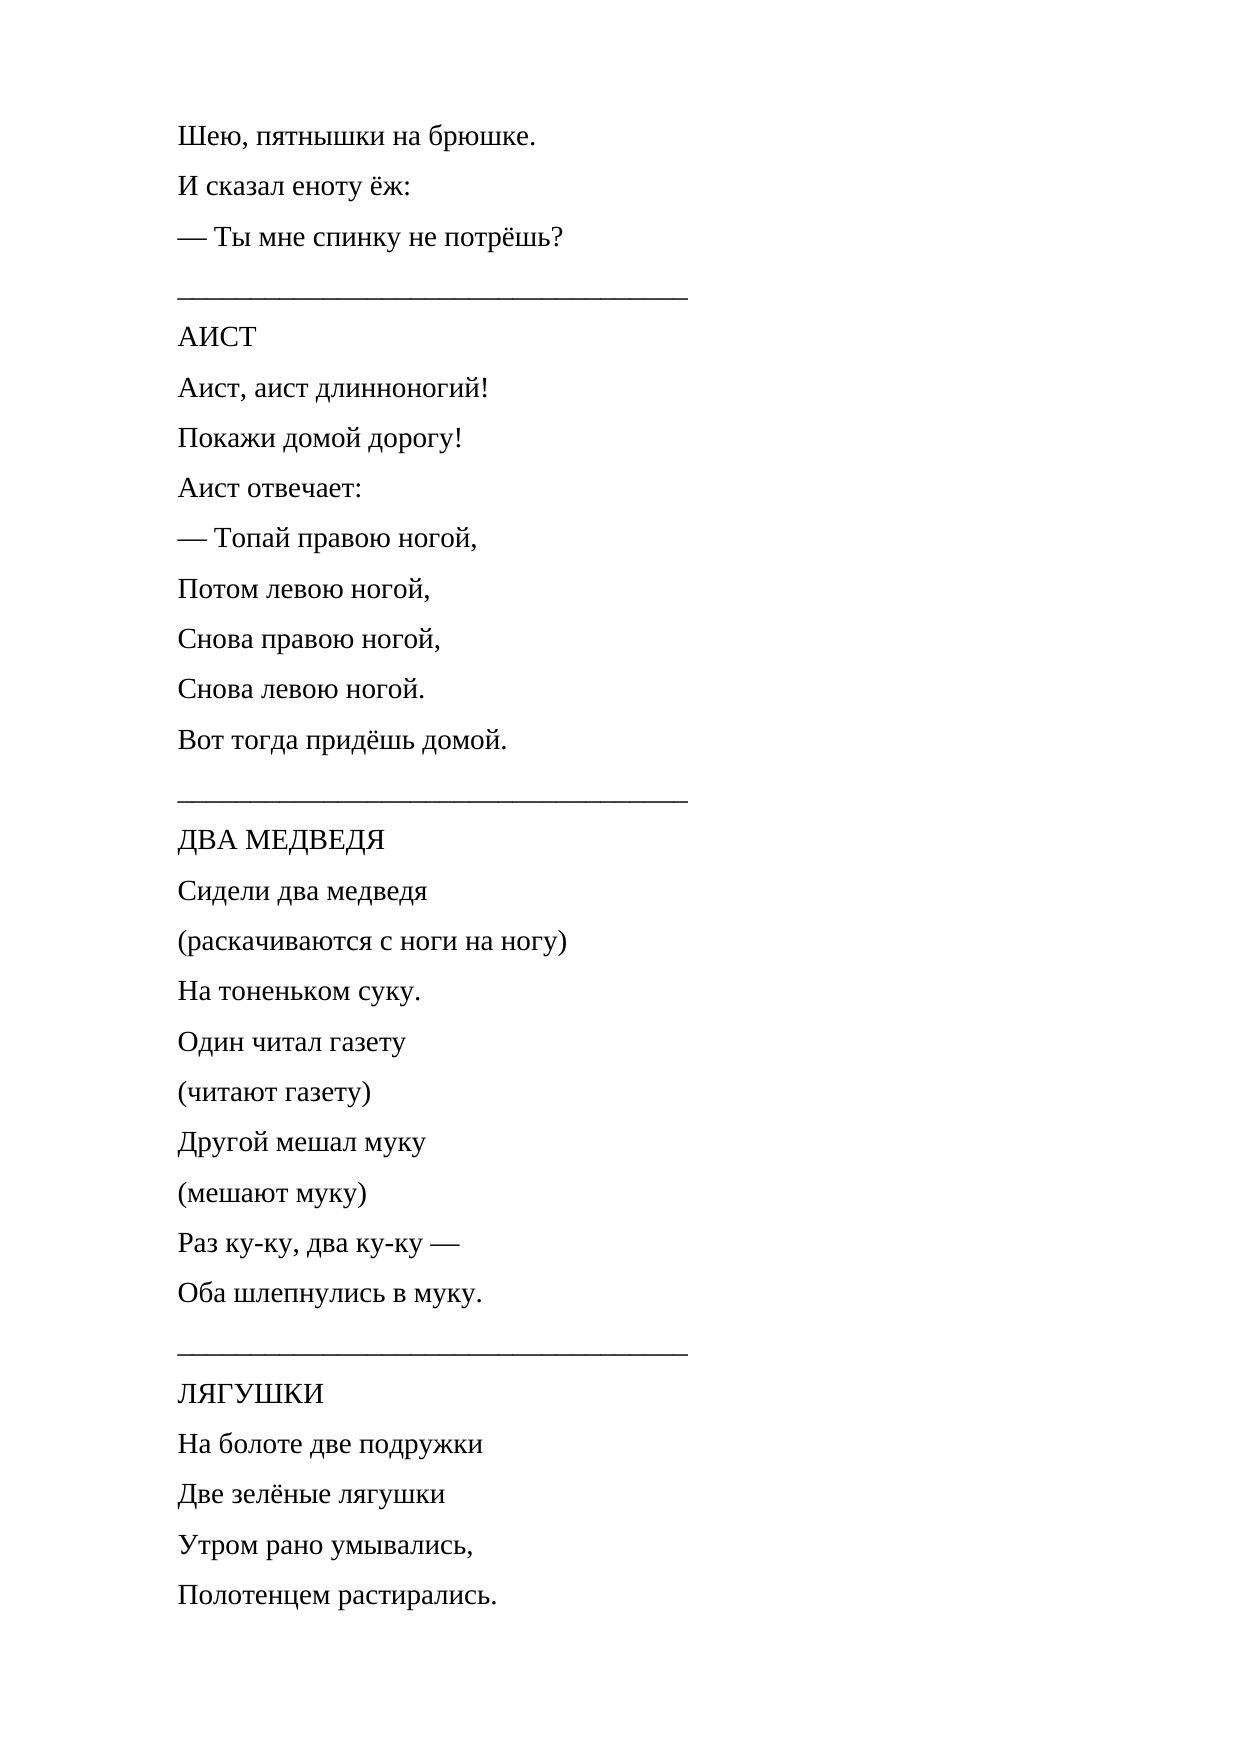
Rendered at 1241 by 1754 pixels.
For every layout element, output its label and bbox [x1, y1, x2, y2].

text [177, 118, 1152, 1611]
